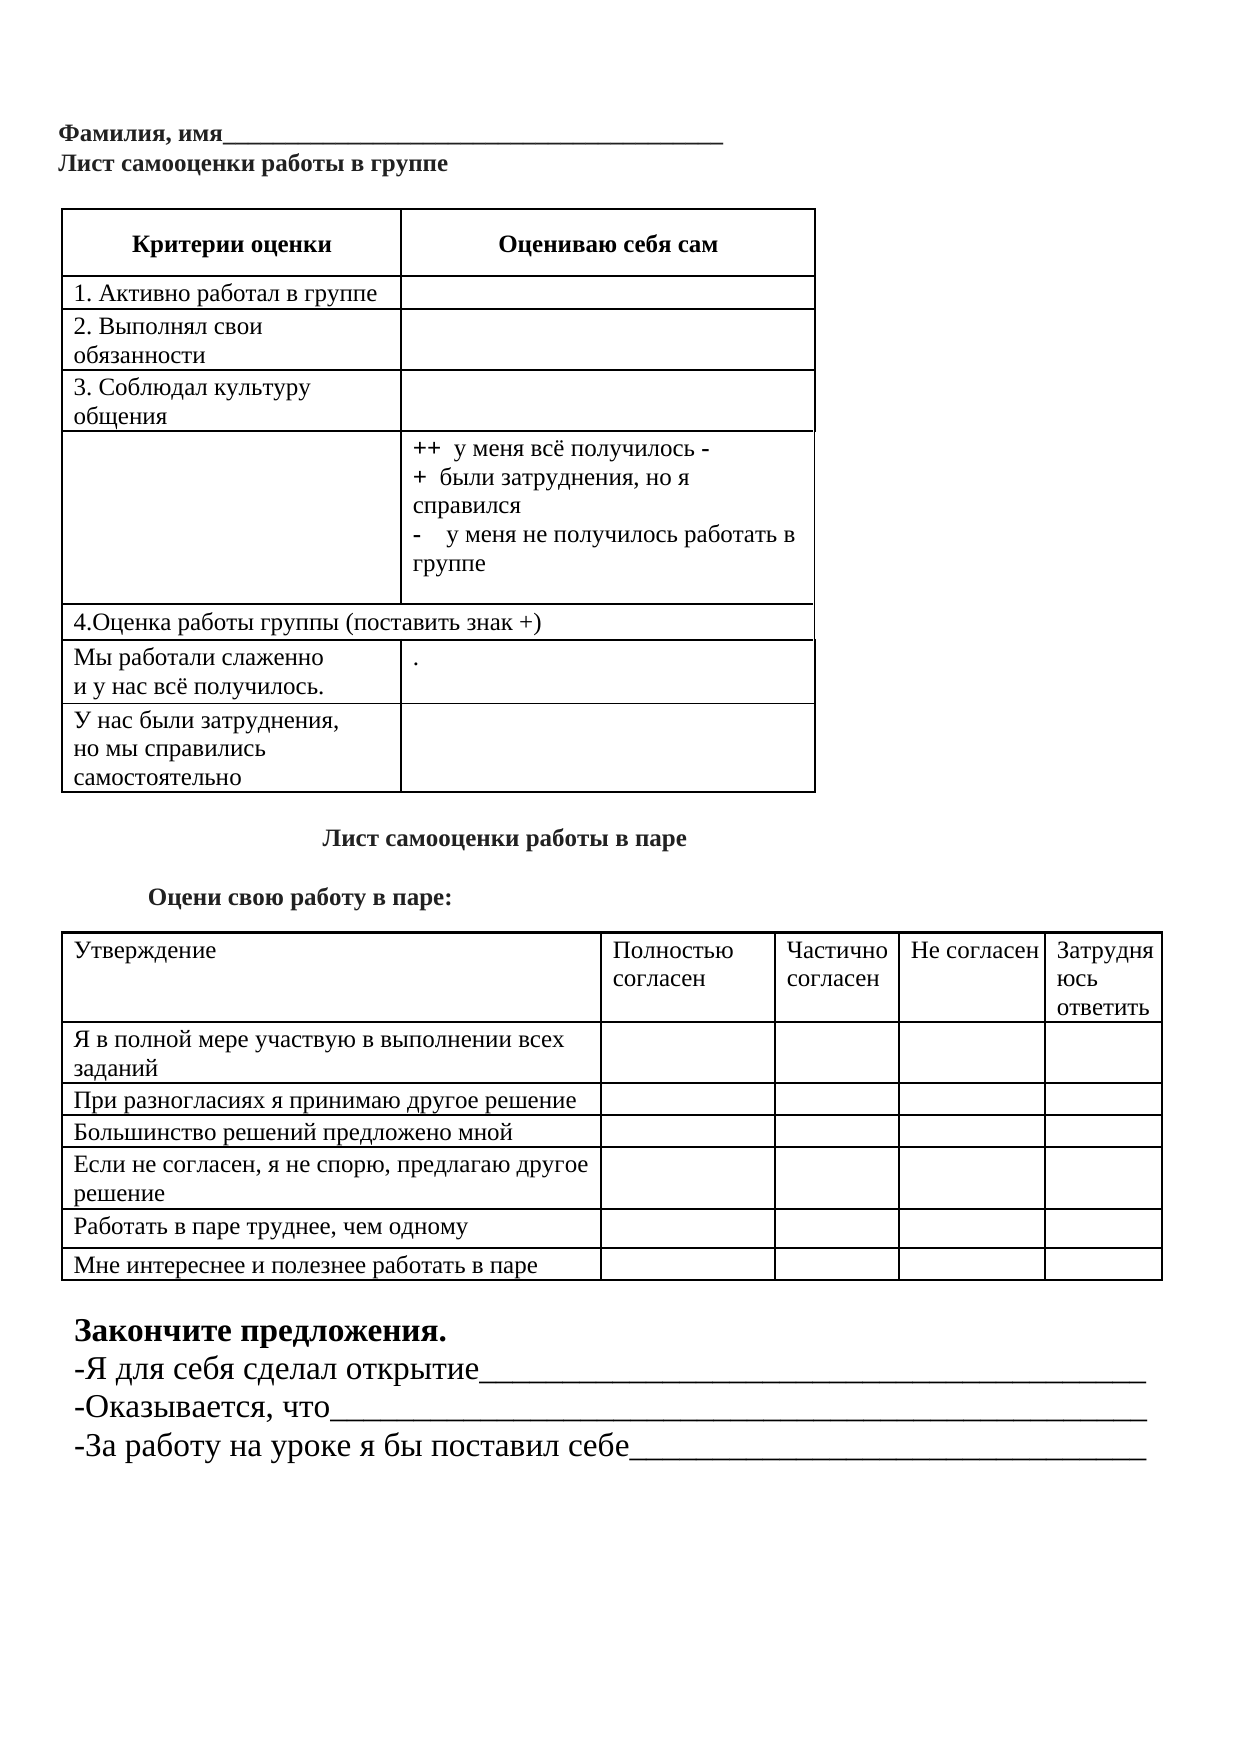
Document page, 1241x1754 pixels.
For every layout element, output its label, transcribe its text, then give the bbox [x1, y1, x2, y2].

table_cell [1046, 1249, 1161, 1279]
table_cell [402, 371, 814, 430]
text Фамилия, имя________________________________________ [58, 118, 935, 147]
table_header Утверждение [63, 934, 600, 1021]
table_cell [1046, 1210, 1161, 1247]
table_cell При разногласиях я принимаю другое решение [63, 1084, 600, 1114]
table_header Полностью согласен [602, 934, 774, 1021]
table_cell [63, 432, 400, 603]
table_header Критерии оценки [63, 210, 400, 275]
table_cell 3. Соблюдал культуру общения [63, 371, 400, 430]
table_cell [1046, 1084, 1161, 1114]
text Оцени свою работу в паре: [148, 882, 835, 911]
table_cell [900, 1084, 1044, 1114]
table_cell [602, 1148, 774, 1208]
table_cell [900, 1210, 1044, 1247]
table_cell [1046, 1148, 1161, 1208]
table_cell [602, 1084, 774, 1114]
table_cell Я в полной мере участвую в выполнении всех заданий [63, 1023, 600, 1082]
table_cell . [402, 639, 814, 702]
table_header Частично согласен [776, 934, 898, 1021]
table_cell [776, 1148, 898, 1208]
text Лист самооценки работы в группе [58, 148, 935, 177]
table_cell [900, 1148, 1044, 1208]
table_cell [776, 1116, 898, 1146]
table_cell [402, 277, 814, 308]
table_cell [776, 1023, 898, 1082]
table_cell Мы работали слаженно и у нас всё получилось. [63, 641, 400, 702]
table_cell [602, 1210, 774, 1247]
table_header Не согласен [900, 934, 1044, 1021]
table_cell Большинство решений предложено мной [63, 1116, 600, 1146]
table_cell Если не согласен, я не спорю, предлагаю другое решение [63, 1148, 600, 1208]
table_cell [602, 1116, 774, 1146]
table_cell 1. Активно работал в группе [63, 277, 400, 308]
table_cell [402, 704, 814, 791]
table_cell 4.Оценка работы группы (поставить знак +) [63, 603, 814, 639]
table_cell [402, 310, 814, 369]
table_cell [900, 1023, 1044, 1082]
text Лист самооценки работы в паре [74, 823, 935, 852]
table_cell ++ у меня всё получилось -+ были затруднения, но я справился - у меня не получилось работать в группе [402, 430, 814, 603]
table_cell [776, 1084, 898, 1114]
table_header Затрудняюсь ответить [1046, 934, 1161, 1021]
table_cell [602, 1249, 774, 1279]
table_cell [776, 1249, 898, 1279]
table_cell [602, 1023, 774, 1082]
table_cell [1046, 1023, 1161, 1082]
table_cell Работать в паре труднее, чем одному [63, 1210, 600, 1247]
table_cell Мне интереснее и полезнее работать в паре [63, 1249, 600, 1279]
table_cell 2. Выполнял свои обязанности [63, 310, 400, 369]
table_cell [1046, 1116, 1161, 1146]
table_cell [900, 1116, 1044, 1146]
table_cell [900, 1249, 1044, 1279]
table_header Оцениваю себя сам [402, 210, 814, 275]
table_cell [776, 1210, 898, 1247]
table_cell У нас были затруднения, но мы справились самостоятельно [63, 704, 400, 791]
text Закончите предложения. [74, 1310, 1152, 1348]
